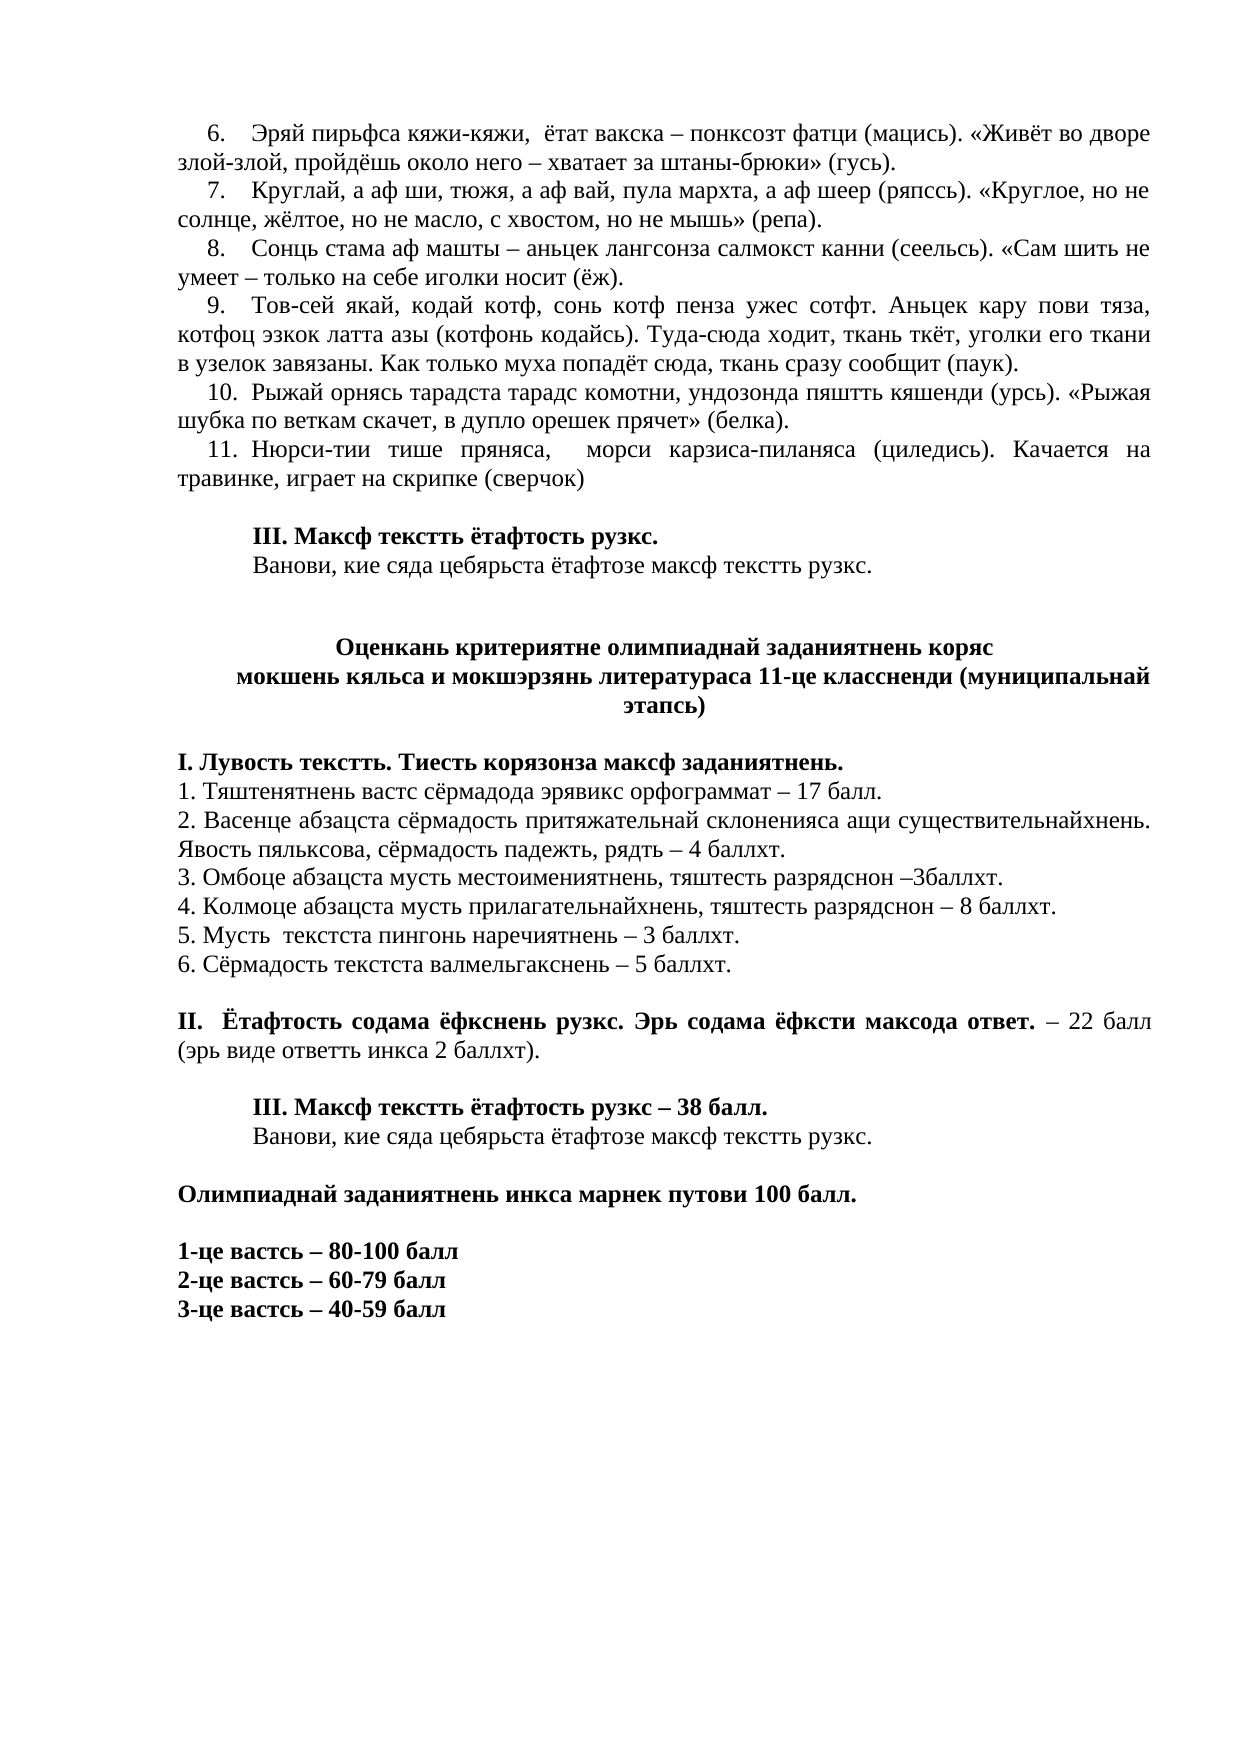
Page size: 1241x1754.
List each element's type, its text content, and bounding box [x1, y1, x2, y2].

text I. Лувость текстть. Тиесть корязонза максф заданиятнень. [177, 747, 1152, 776]
text мокшень кяльса и мокшэрзянь литератураса 11-це классненди (муниципальнай этапсь) [177, 661, 1152, 719]
text 2. Васенце абзацста сёрмадость притяжательнай склоненияса ащи существительнайхнень. Явость пяльксова, сёрмадость падежть, рядть – 4 баллхт. [177, 805, 1152, 862]
text II. Ётафтость содама ёфкснень рузкс. Эрь содама ёфксти максода ответ. – 22 балл (эрь виде ответть инкса 2 баллхт). [177, 1006, 1152, 1064]
text III. Максф текстть ётафтость рузкс. [252, 521, 1152, 550]
list Сонць стама аф машты – аньцек лангсонза салмокст канни (сеельсь). «Сам шить не умеет – только на себе иголки носит (ёж). [177, 233, 1152, 291]
list Ванови, кие сяда цебярьста ётафтозе максф текстть рузкс. [252, 1121, 1152, 1150]
text 2-це вастсь – 60-79 балл [177, 1265, 1152, 1294]
list Тов-сей якай, кодай котф, сонь котф пенза ужес сотфт. Аньцек кару пови тяза, котфоц эзкок латта азы (котфонь кодайсь). Туда-сюда ходит, ткань ткёт, уголки его ткани в узелок завязаны. Как только муха попадёт сюда, ткань сразу сообщит (паук). [177, 291, 1152, 377]
text Олимпиаднай заданиятнень инкса марнек путови 100 балл. [177, 1179, 1152, 1207]
list Рыжай орнясь тарадста тарадс комотни, ундозонда пяштть кяшенди (урсь). «Рыжая шубка по веткам скачет, в дупло орешек прячет» (белка). [177, 377, 1152, 434]
list Нюрси-тии тише пряняса, морси карзиса-пиланяса (циледись). Качается на травинке, играет на скрипке (сверчок) [177, 434, 1152, 492]
text III. Максф текстть ётафтость рузкс – 38 балл. [252, 1092, 1152, 1121]
text 1-це вастсь – 80-100 балл [177, 1236, 1152, 1265]
text 4. Колмоце абзацста мусть прилагательнайхнень, тяштесть разрядснон – 8 баллхт. [177, 891, 1152, 920]
list Эряй пирьфса кяжи-кяжи, ётат вакска – понксозт фатци (мацись). «Живёт во дворе злой-злой, пройдёшь около него – хватает за штаны-брюки» (гусь). [177, 118, 1152, 176]
text 3-це вастсь – 40-59 балл [177, 1294, 1152, 1322]
text 3. Омбоце абзацста мусть местоимениятнень, тяштесть разрядснон –3баллхт. [177, 862, 1152, 891]
text 5. Мусть текстста пингонь наречиятнень – 3 баллхт. [177, 920, 1152, 949]
text 6. Сёрмадость текстста валмельгакснень – 5 баллхт. [177, 949, 1152, 977]
list Ванови, кие сяда цебярьста ётафтозе максф текстть рузкс. [252, 550, 1152, 578]
list Круглай, а аф ши, тюжя, а аф вай, пула мархта, а аф шеер (ряпссь). «Круглое, но не солнце, жёлтое, но не масло, с хвостом, но не мышь» (репа). [177, 176, 1152, 233]
text Оценкань критериятне олимпиаднай заданиятнень коряс [177, 632, 1152, 661]
text 1. Тяштенятнень вастс сёрмадода эрявикс орфограммат – 17 балл. [177, 776, 1152, 805]
